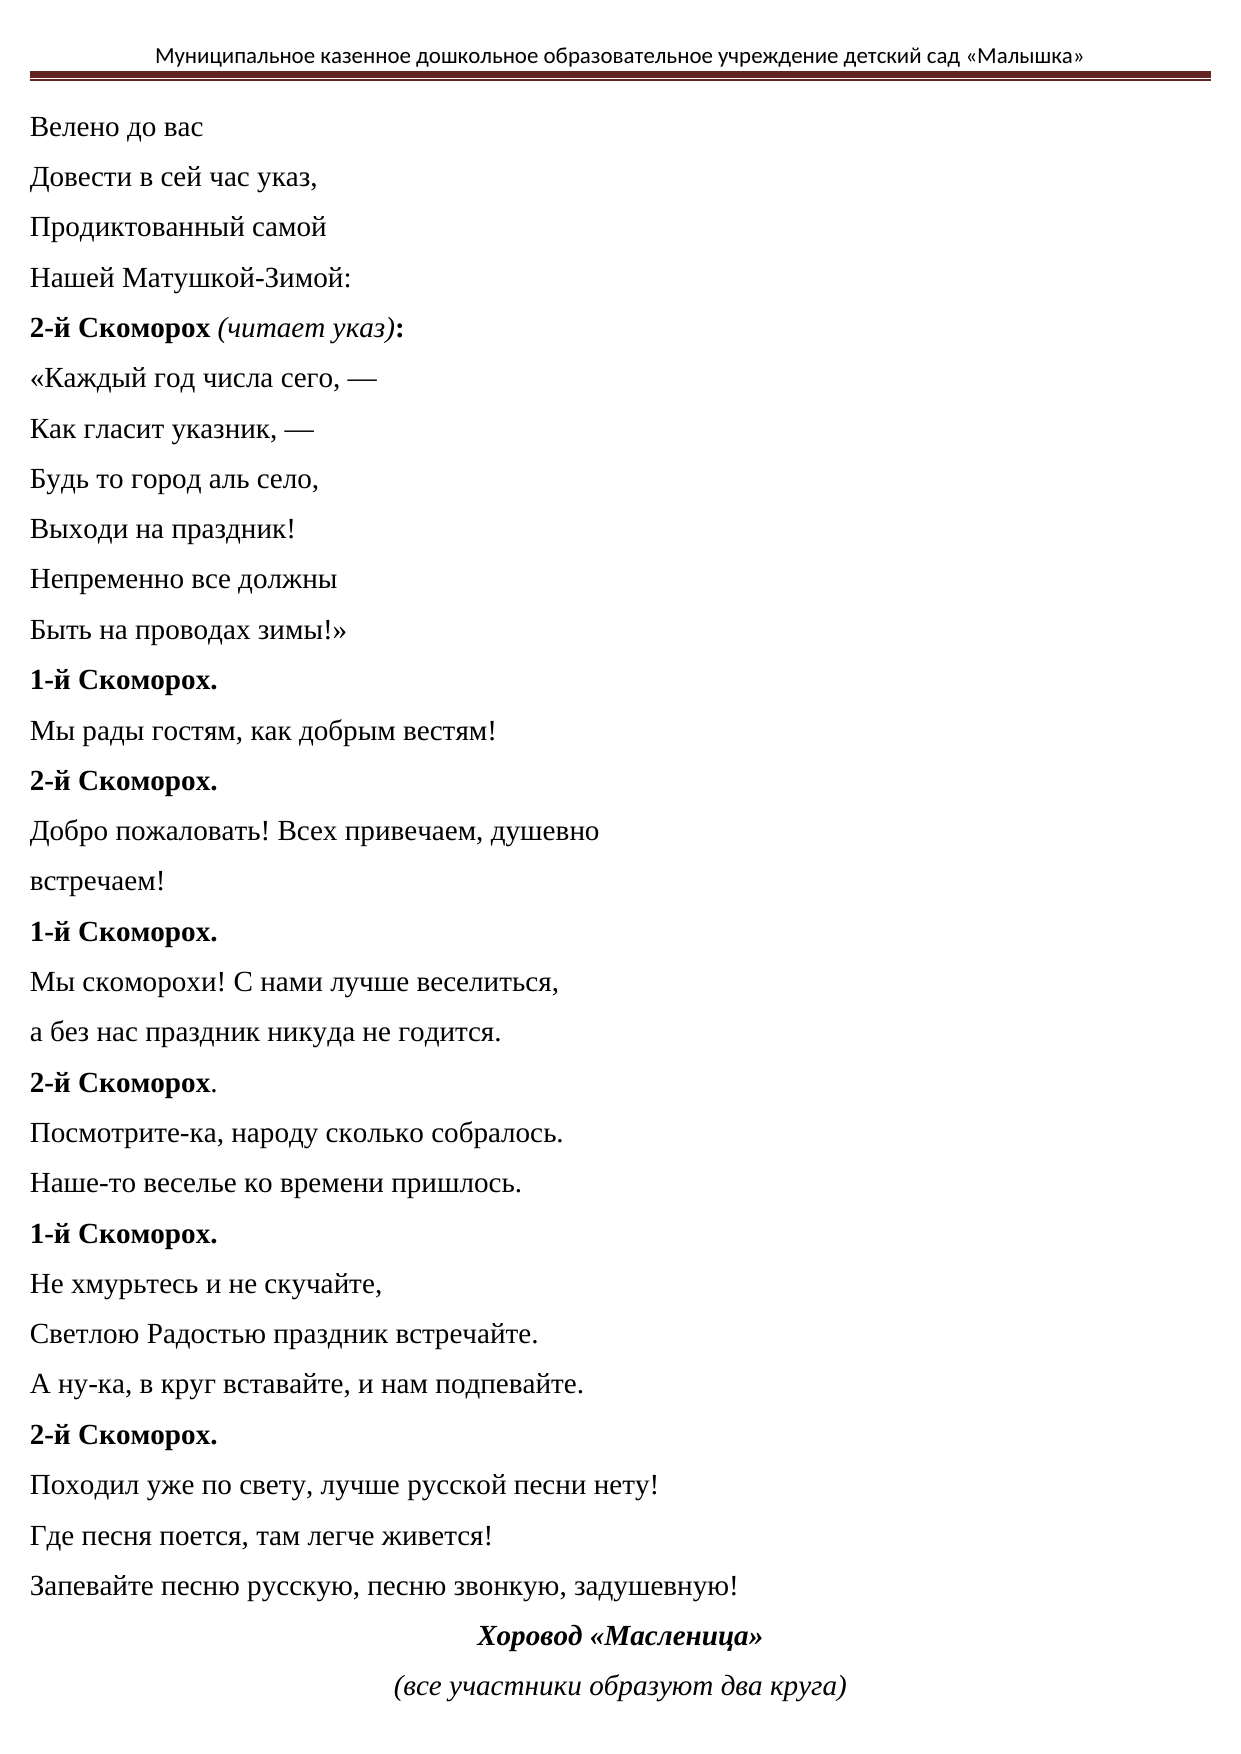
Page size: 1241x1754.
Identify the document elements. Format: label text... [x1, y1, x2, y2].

text Быть на проводах зимы!» [29, 612, 1211, 646]
text встречаем! [29, 863, 1211, 897]
text 2-й Скоморох. [29, 763, 1211, 796]
text Довести в сей час указ, [29, 159, 1211, 193]
text А ну-ка, в круг вставайте, и нам подпевайте. [29, 1367, 1211, 1400]
text Походил уже по свету, лучше русской песни нету! [29, 1467, 1211, 1501]
text Мы скоморохи! С нами лучше веселиться, [29, 964, 1211, 998]
text а без нас праздник никуда не годится. [29, 1014, 1211, 1048]
text Нашей Матушкой-Зимой: [29, 260, 1211, 293]
text 2-й Скоморох (читает указ): [29, 310, 1211, 344]
text (все участники образуют два круга) [29, 1668, 1211, 1702]
text Продиктованный самой [29, 209, 1211, 243]
text Мы рады гостям, как добрым вестям! [29, 713, 1211, 746]
text Где песня поется, там легче живется! [29, 1518, 1211, 1551]
text 1-й Скоморох. [29, 1216, 1211, 1249]
text Будь то город аль село, [29, 461, 1211, 494]
text Хоровод «Масленица» [29, 1618, 1211, 1652]
text Не хмурьтесь и не скучайте, [29, 1266, 1211, 1299]
text Велено до вас [29, 109, 1211, 142]
text Как гласит указник, — [29, 411, 1211, 444]
text Посмотрите-ка, народу сколько собралось. [29, 1115, 1211, 1149]
text Наше-то веселье ко времени пришлось. [29, 1165, 1211, 1199]
text Непременно все должны [29, 562, 1211, 595]
text «Каждый год числа сего, — [29, 360, 1211, 394]
text 2-й Скоморох. [29, 1065, 1211, 1098]
text Запевайте песню русскую, песню звонкую, задушевную! [29, 1568, 1211, 1601]
text 1-й Скоморох. [29, 662, 1211, 696]
text 1-й Скоморох. [29, 914, 1211, 947]
text Добро пожаловать! Всех привечаем, душевно [29, 813, 1211, 847]
text 2-й Скоморох. [29, 1417, 1211, 1451]
text Выходи на праздник! [29, 511, 1211, 545]
text Светлою Радостью праздник встречайте. [29, 1316, 1211, 1350]
